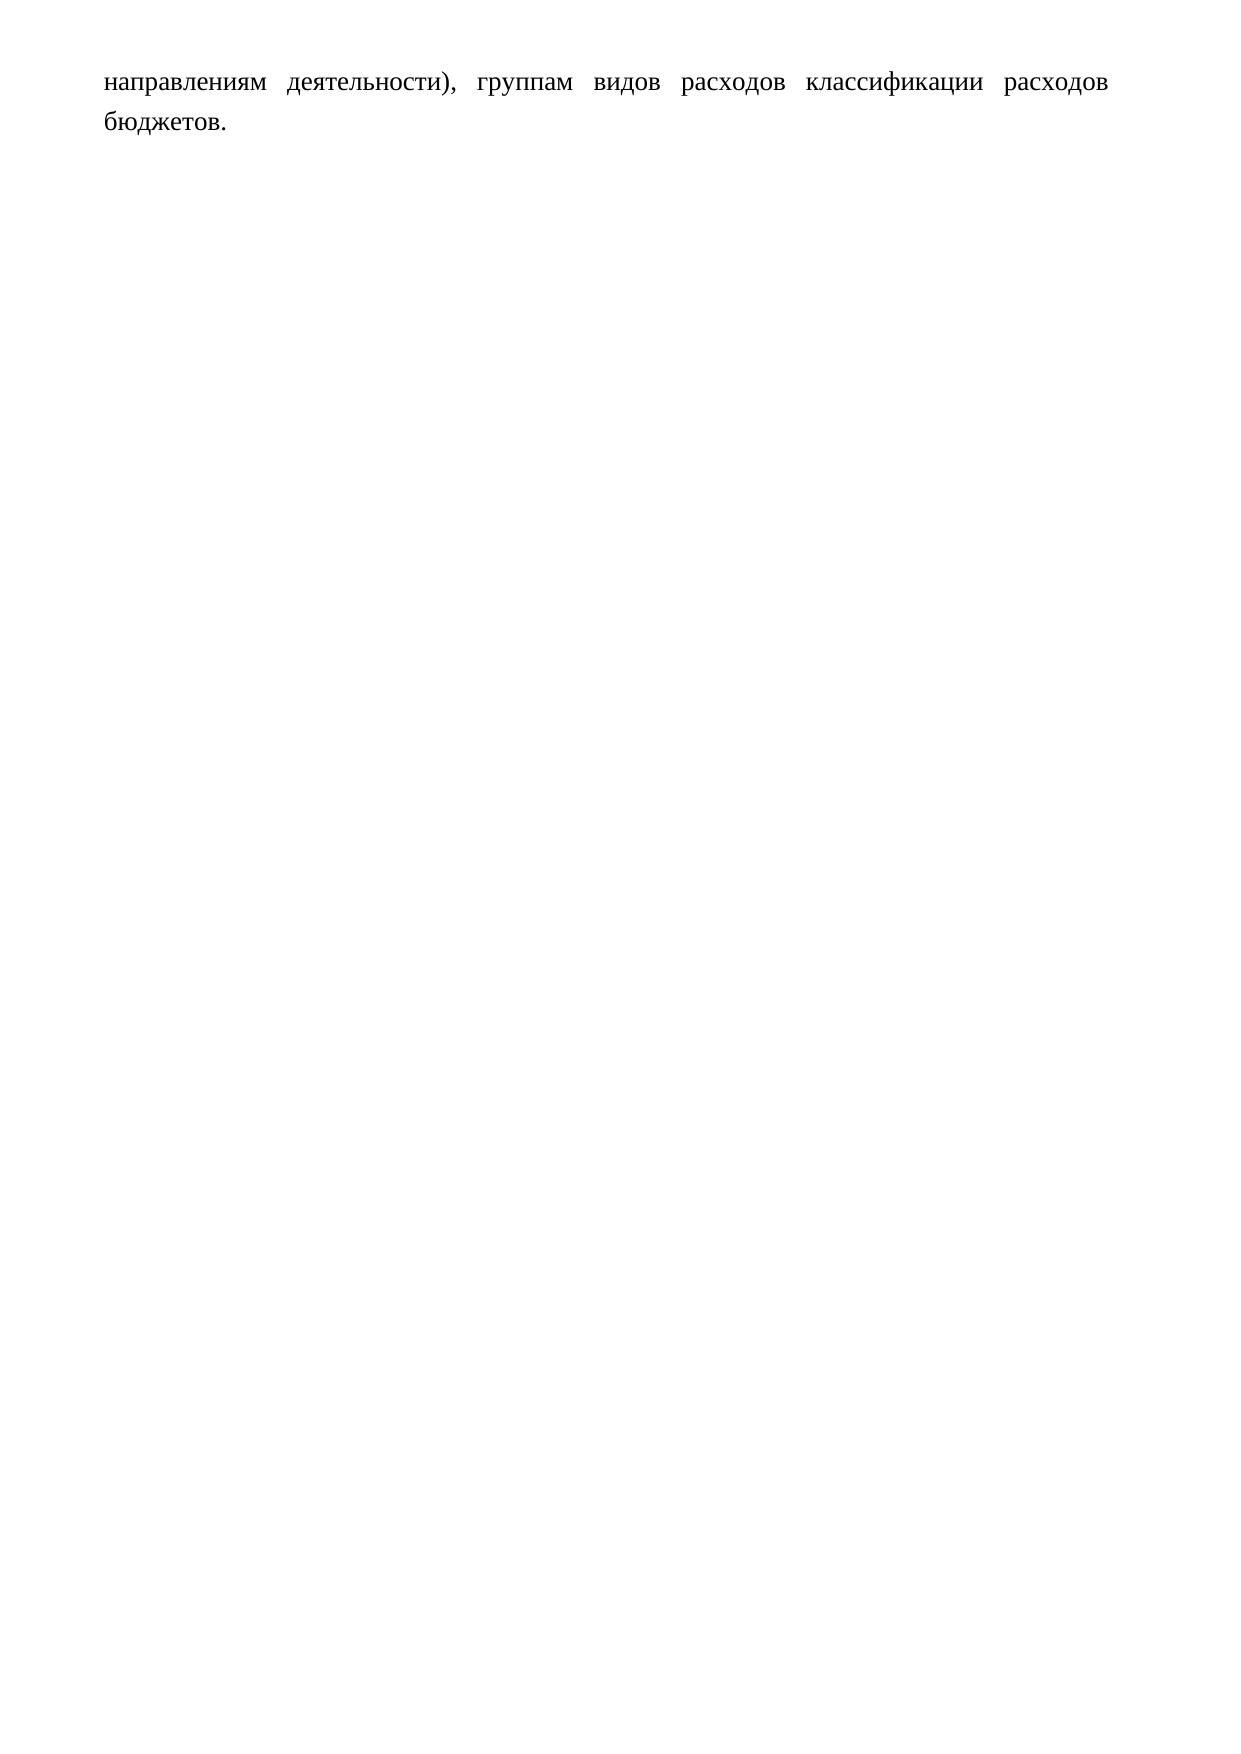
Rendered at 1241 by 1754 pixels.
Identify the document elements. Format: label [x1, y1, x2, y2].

list [103, 59, 1110, 138]
